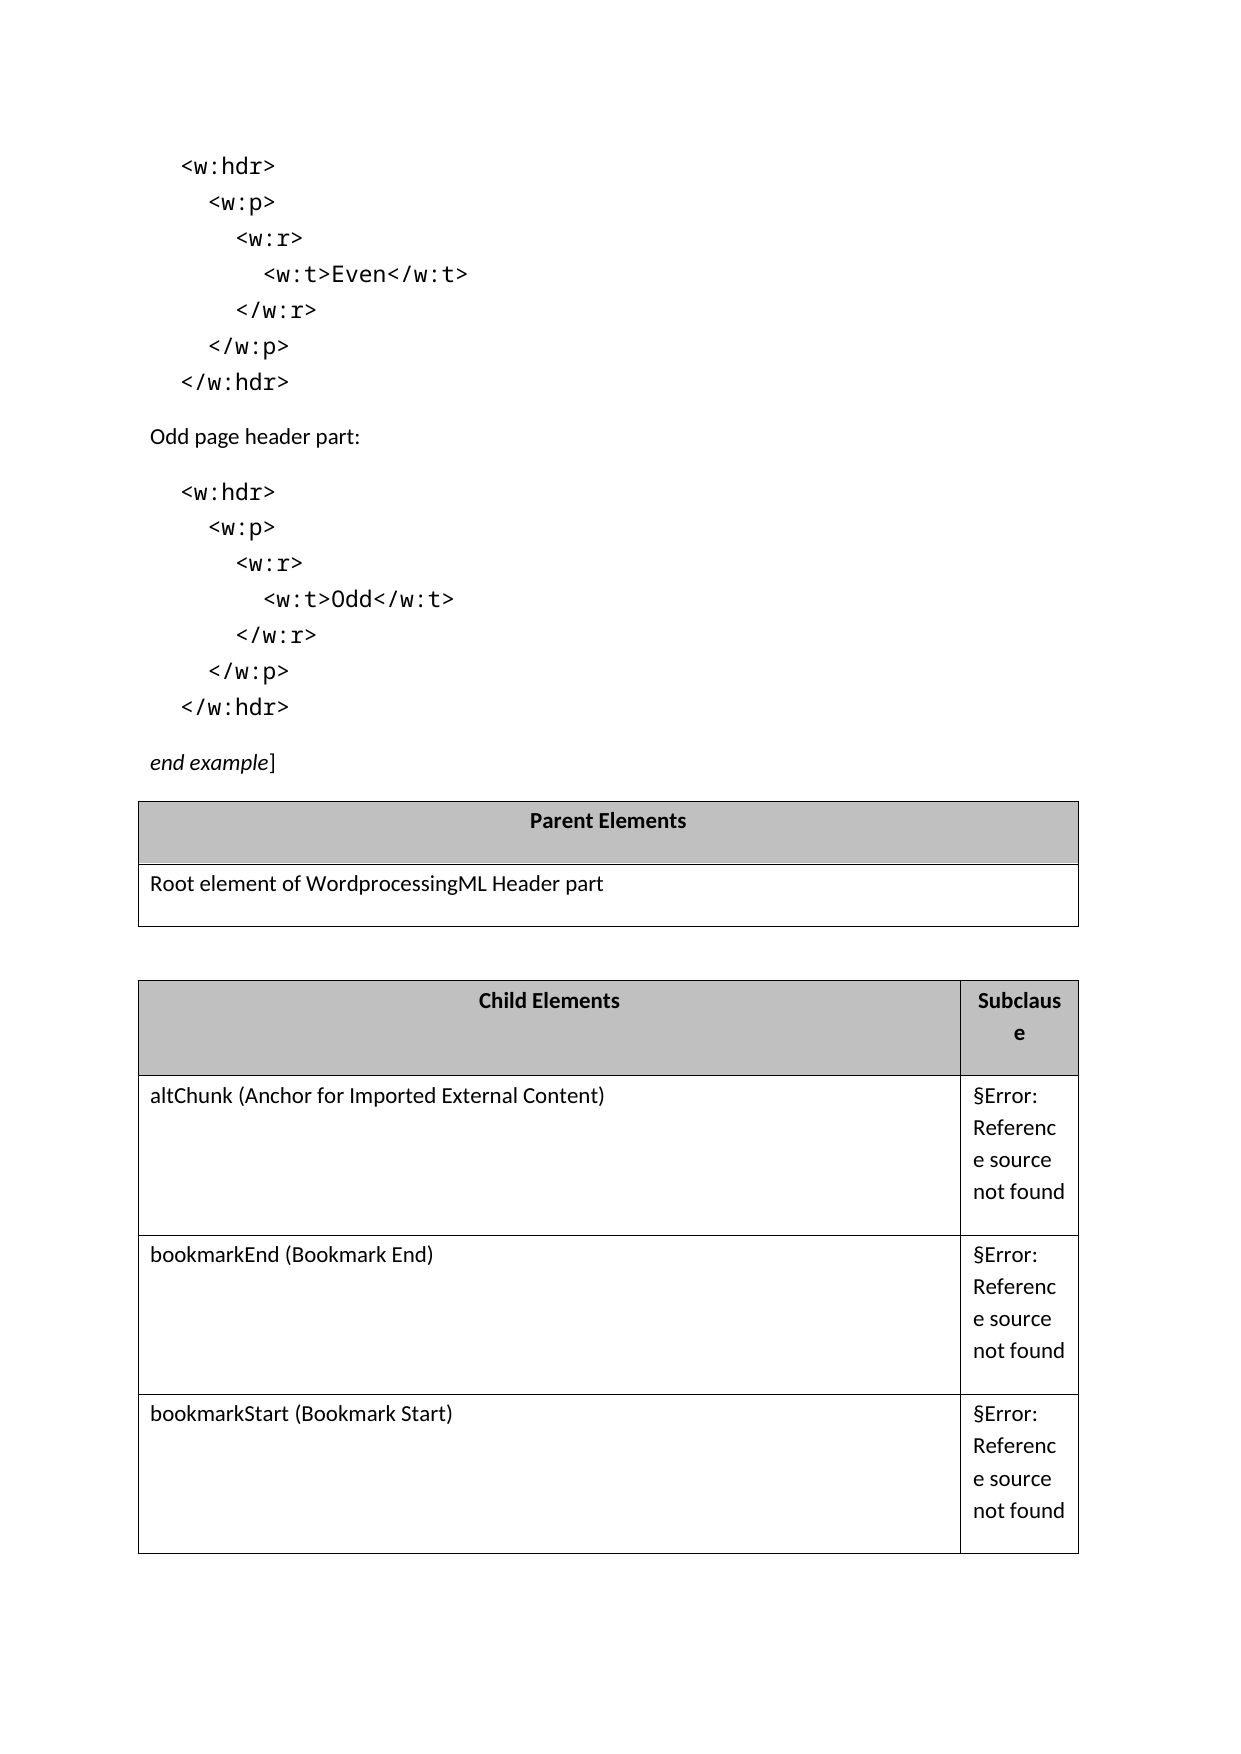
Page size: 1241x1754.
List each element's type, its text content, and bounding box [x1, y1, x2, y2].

table_header Parent Elements [139, 802, 1078, 863]
table_cell altChunk (Anchor for Imported External Content) [139, 1076, 960, 1234]
text Odd page header part: [150, 422, 1090, 450]
text end example] [150, 748, 1090, 776]
table_cell Root element of WordprocessingML Header part [139, 865, 1078, 926]
table_cell bookmarkStart (Bookmark Start) [139, 1395, 960, 1553]
table_header Child Elements [139, 981, 960, 1075]
text <w:hdr> <w:p> <w:r> <w:t>Even</w:t> </w:r> </w:p> </w:hdr> [180, 150, 1090, 397]
table_header Subclause [961, 981, 1078, 1075]
table_cell bookmarkEnd (Bookmark End) [139, 1236, 960, 1394]
text <w:hdr> <w:p> <w:r> <w:t>Odd</w:t> </w:r> </w:p> </w:hdr> [180, 475, 1090, 722]
